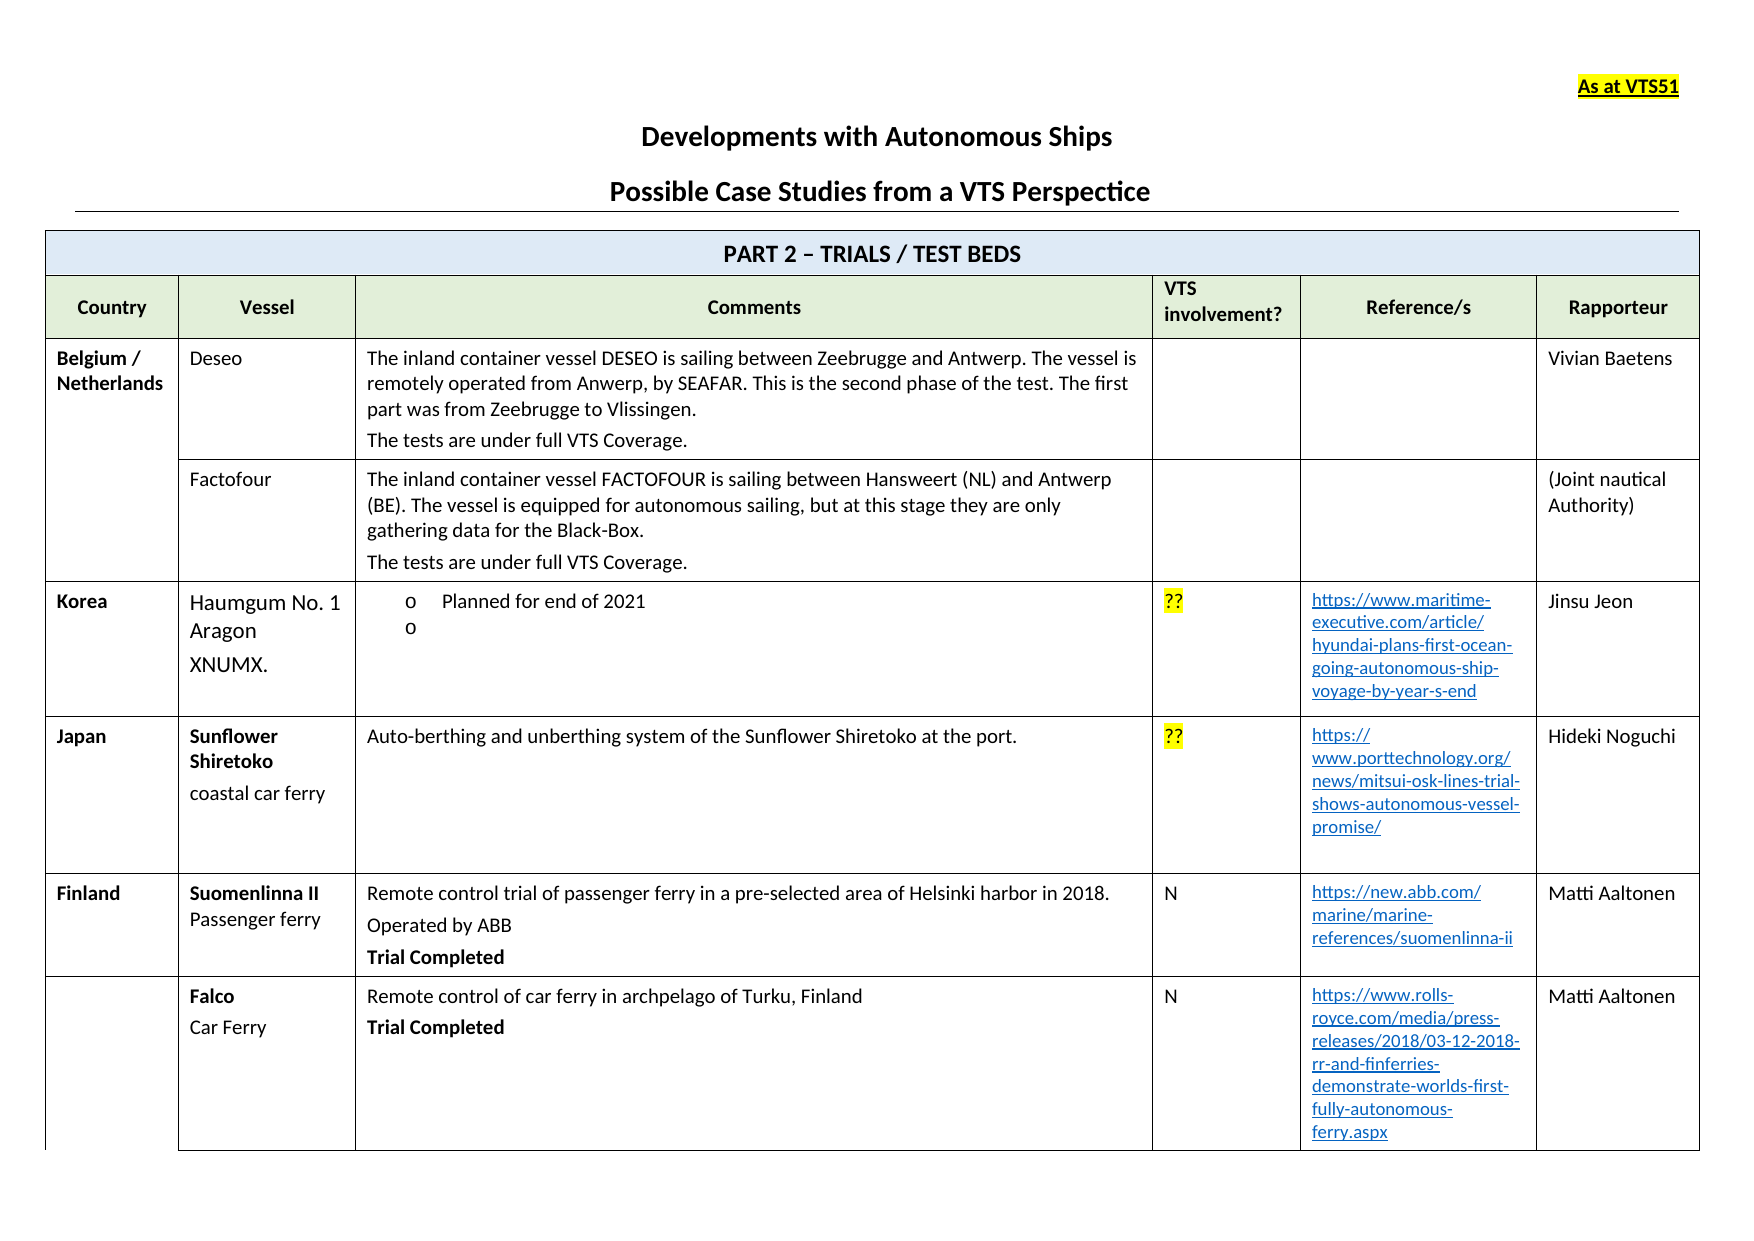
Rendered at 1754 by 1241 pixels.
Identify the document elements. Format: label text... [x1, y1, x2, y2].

table_cell [46, 459, 178, 581]
table_cell Vivian Baetens [1537, 339, 1699, 459]
table_cell https://new.abb.com/marine/marine-references/suomenlinna-ii [1301, 874, 1536, 976]
table_cell https://www.porttechnology.org/news/mitsui-osk-lines-trial-shows-autonomous-vessel-promise/ [1301, 717, 1536, 873]
table_cell Finland [46, 874, 178, 976]
table_cell https://www.maritime-executive.com/article/hyundai-plans-first-ocean-going-autonomous-ship-voyage-by-year-s-end [1301, 582, 1536, 716]
table_cell Matti Aaltonen [1537, 874, 1699, 976]
table_cell ?? [1153, 582, 1300, 716]
table_cell Japan [46, 717, 178, 873]
table_cell Factofour [179, 460, 355, 581]
table_cell Hideki Noguchi [1537, 717, 1699, 873]
table_cell ?? [1153, 717, 1300, 873]
table_cell Vessel [179, 276, 355, 338]
table_cell The inland container vessel DESEO is sailing between Zeebrugge and Antwerp. The vessel is remotely operated from Anwerp, by SEAFAR. This is the second phase of the test. The first part was from Zeebrugge to Vlissingen. The tests are under full VTS Coverage. [356, 339, 1152, 459]
table_cell Country [46, 276, 178, 338]
table_cell [1301, 460, 1536, 581]
table_cell [1301, 339, 1536, 459]
table_cell Falco Car Ferry [179, 977, 355, 1149]
table_cell Haumgum No. 1 Aragon XNUMX. [179, 582, 355, 716]
table_cell The inland container vessel FACTOFOUR is sailing between Hansweert (NL) and Antwerp (BE). The vessel is equipped for autonomous sailing, but at this stage they are only gathering data for the Black-Box. The tests are under full VTS Coverage. [356, 460, 1152, 581]
table_cell Planned for end of 2021 [356, 582, 1152, 716]
table_cell Remote control trial of passenger ferry in a pre-selected area of Helsinki harbor in 2018. Operated by ABB Trial Completed [356, 874, 1152, 976]
table_cell Suomenlinna II Passenger ferry [179, 874, 355, 976]
table_cell Rapporteur [1537, 276, 1699, 338]
table_cell Belgium / Netherlands [46, 339, 178, 459]
table_cell N [1153, 977, 1300, 1149]
table_cell Reference/s [1301, 276, 1536, 338]
table_cell https://www.rolls-royce.com/media/press-releases/2018/03-12-2018-rr-and-finferries-demonstrate-worlds-first-fully-autonomous-ferry.aspx [1301, 977, 1536, 1149]
table_cell VTS involvement? [1153, 276, 1300, 338]
table_header PART 2 – TRIALS / TEST BEDS [46, 231, 1699, 274]
table_cell Auto-berthing and unberthing system of the Sunflower Shiretoko at the port. [356, 717, 1152, 873]
table_cell [46, 977, 178, 1149]
table_cell [1153, 339, 1300, 459]
table_cell Sunflower Shiretoko coastal car ferry [179, 717, 355, 873]
table_cell Remote control of car ferry in archpelago of Turku, Finland Trial Completed [356, 977, 1152, 1149]
table_cell Jinsu Jeon [1537, 582, 1699, 716]
table_cell Matti Aaltonen [1537, 977, 1699, 1149]
table_cell N [1153, 874, 1300, 976]
table_cell Comments [356, 276, 1152, 338]
table_cell (Joint nautical Authority) [1537, 460, 1699, 581]
table_cell [1153, 460, 1300, 581]
table_cell Korea [46, 582, 178, 716]
table_cell Deseo [179, 339, 355, 459]
